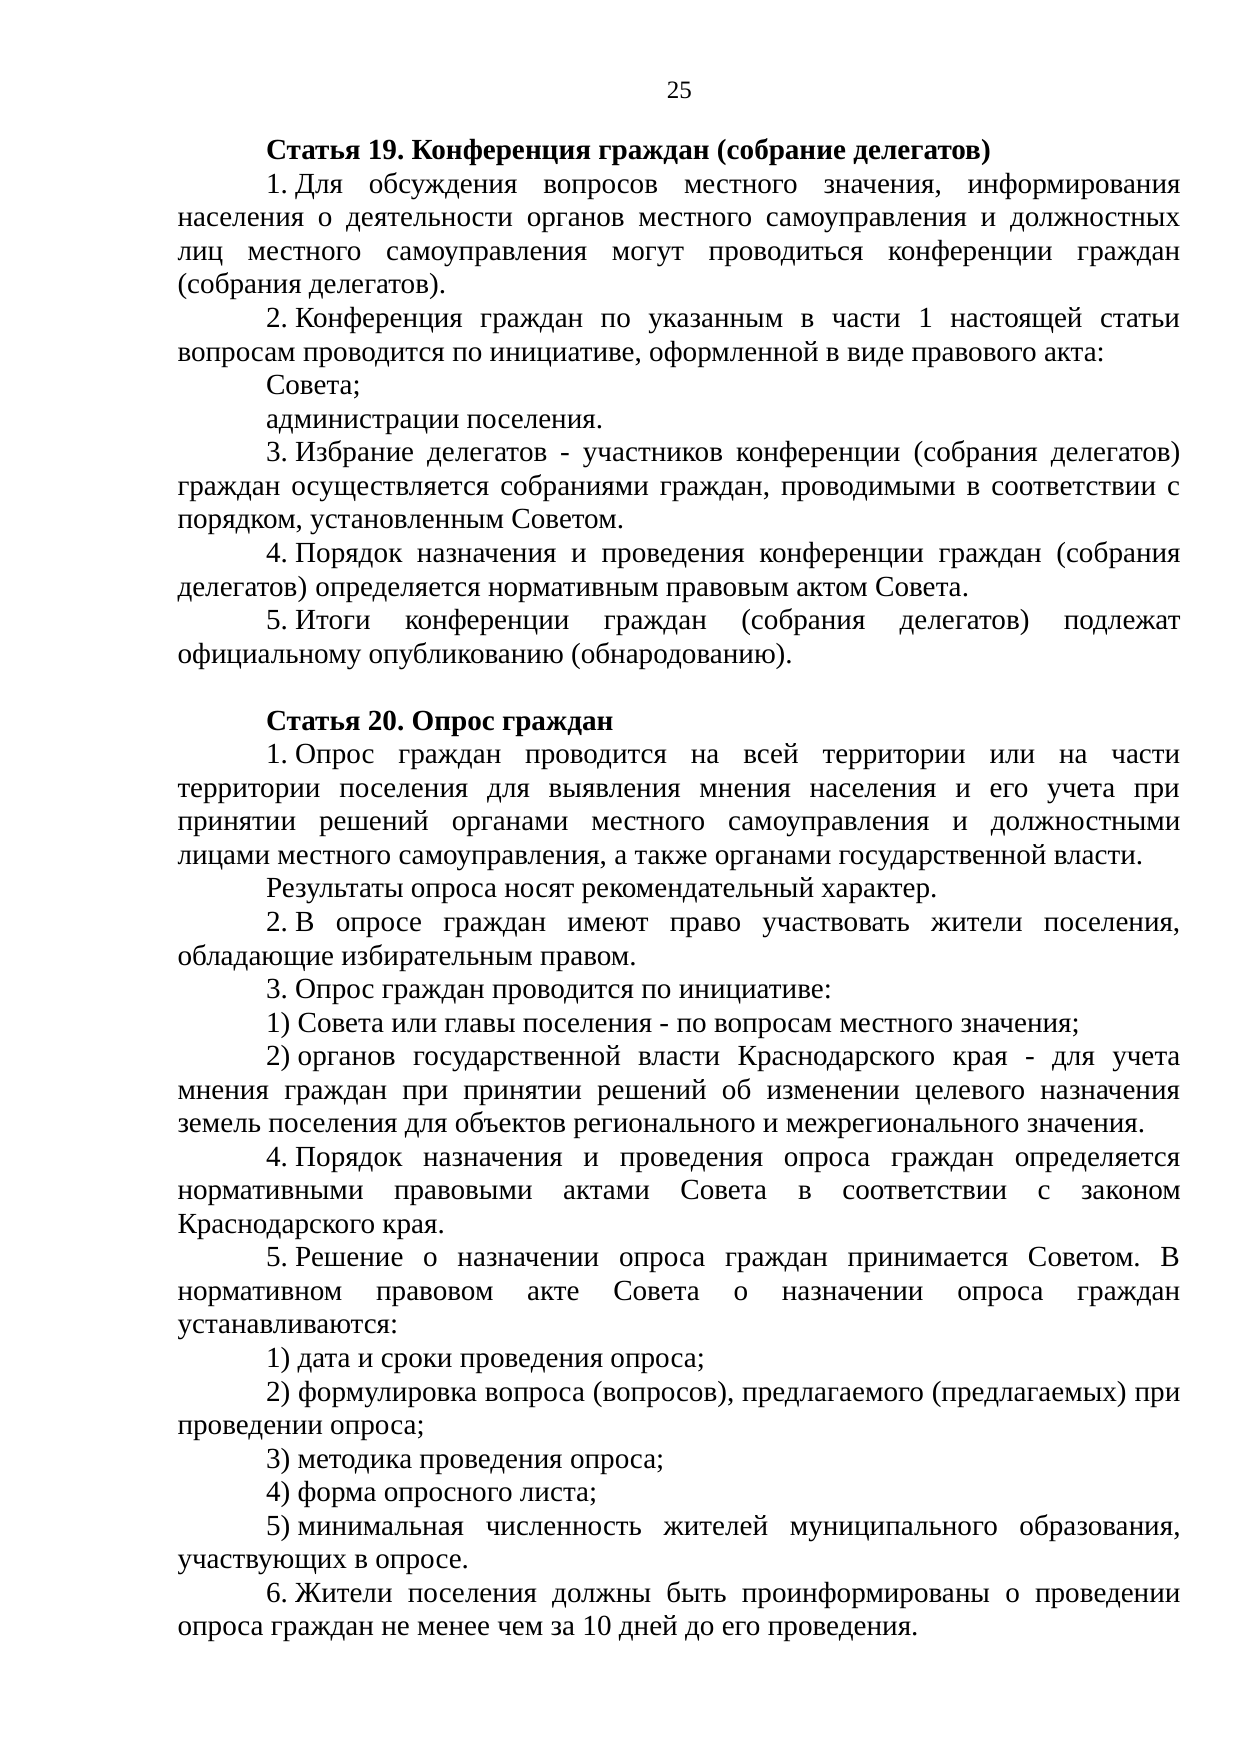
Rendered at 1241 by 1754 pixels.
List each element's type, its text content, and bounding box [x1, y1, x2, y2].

text 5. Итоги конференции граждан (собрания делегатов) подлежат официальному опубликованию (обнародованию). [177, 602, 1181, 669]
text 5. Решение о назначении опроса граждан принимается Советом. В нормативном правовом акте Совета о назначении опроса граждан устанавливаются: [177, 1239, 1181, 1340]
text 4. Порядок назначения и проведения конференции граждан (собрания делегатов) определяется нормативным правовым актом Совета. [177, 535, 1181, 602]
text 1. Для обсуждения вопросов местного значения, информирования населения о деятельности органов местного самоуправления и должностных лиц местного самоуправления могут проводиться конференции граждан (собрания делегатов). [177, 166, 1181, 300]
text 2) формулировка вопроса (вопросов), предлагаемого (предлагаемых) при проведении опроса; [177, 1374, 1181, 1441]
text Статья 19. Конференция граждан (собрание делегатов) [177, 132, 1181, 166]
text 3. Опрос граждан проводится по инициативе: [177, 971, 1181, 1005]
text 2) органов государственной власти Краснодарского края - для учета мнения граждан при принятии решений об изменении целевого назначения земель поселения для объектов регионального и межрегионального значения. [177, 1038, 1181, 1139]
subtitle администрации поселения. [177, 401, 1181, 434]
text Статья 20. Опрос граждан [177, 703, 1181, 736]
text Результаты опроса носят рекомендательный характер. [177, 871, 1181, 904]
text 1) Совета или главы поселения - по вопросам местного значения; [177, 1005, 1181, 1038]
text 1. Опрос граждан проводится на всей территории или на части территории поселения для выявления мнения населения и его учета при принятии решений органами местного самоуправления и должностными лицами местного самоуправления, а также органами государственной власти. [177, 736, 1181, 871]
text 1) дата и сроки проведения опроса; [177, 1340, 1181, 1374]
text 6. Жители поселения должны быть проинформированы о проведении опроса граждан не менее чем за 10 дней до его проведения. [177, 1575, 1181, 1642]
text 3. Избрание делегатов - участников конференции (собрания делегатов) граждан осуществляется собраниями граждан, проводимыми в соответствии с порядком, установленным Советом. [177, 434, 1181, 535]
text 4. Порядок назначения и проведения опроса граждан определяется нормативными правовыми актами Совета в соответствии с законом Краснодарского края. [177, 1139, 1181, 1239]
text 2. В опросе граждан имеют право участвовать жители поселения, обладающие избирательным правом. [177, 904, 1181, 971]
text Совета; [177, 367, 1181, 401]
text 4) форма опросного листа; [177, 1474, 1181, 1508]
text 5) минимальная численность жителей муниципального образования, участвующих в опросе. [177, 1508, 1181, 1575]
text 2. Конференция граждан по указанным в части 1 настоящей статьи вопросам проводится по инициативе, оформленной в виде правового акта: [177, 300, 1181, 367]
text 3) методика проведения опроса; [177, 1441, 1181, 1474]
